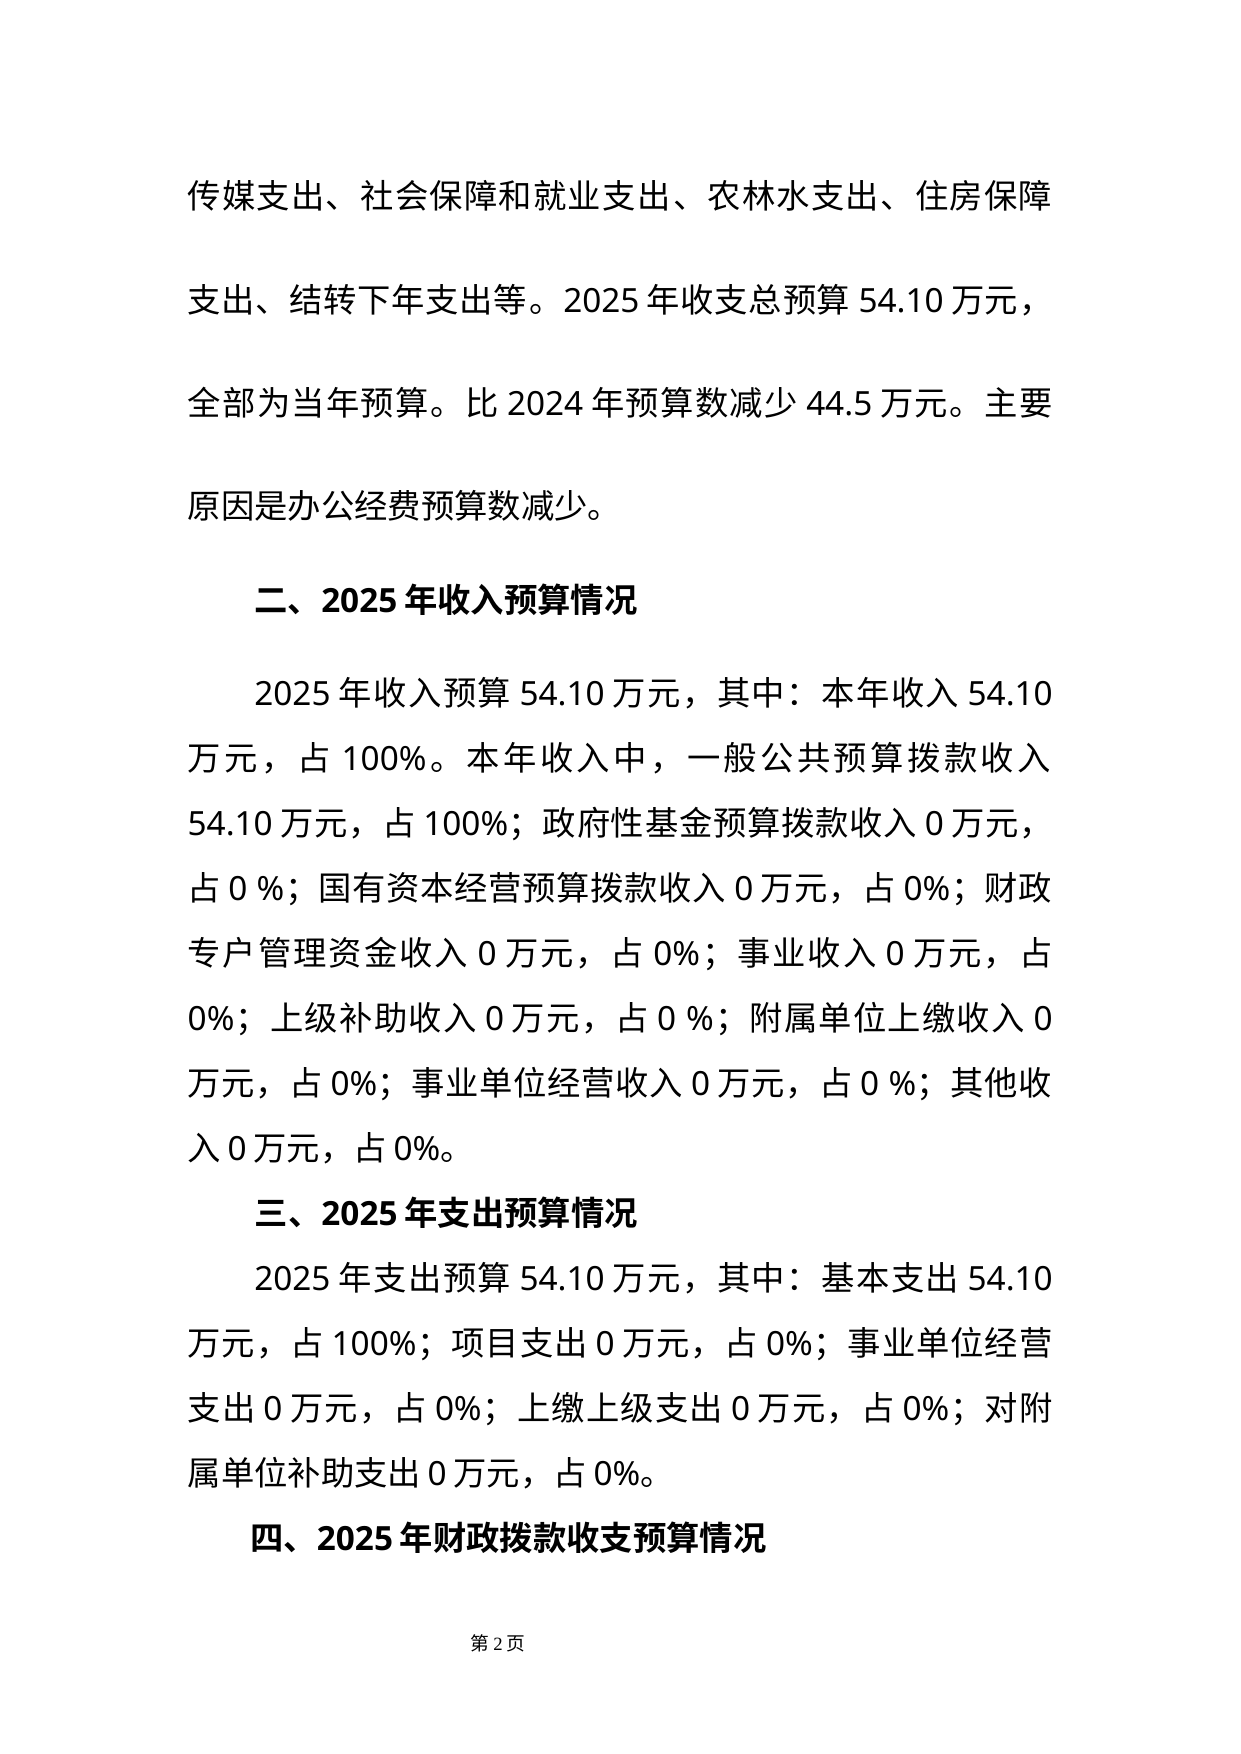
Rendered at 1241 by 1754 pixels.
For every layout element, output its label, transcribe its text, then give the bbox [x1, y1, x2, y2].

text 二、2025年收入预算情况 [187, 565, 1053, 630]
text 三、2025年支出预算情况 [187, 1179, 1053, 1244]
text 2025年收入预算54.10万元，其中：本年收入54.10万元，占100%。本年收入中，一般公共预算拨款收入54.10万元，占100%；政府性基金预算拨款收入0万元，占0 %；国有资本经营预算拨款收入0万元，占0%；财政专户管理资金收入0万元，占0%；事业收入0万元，占0%；上级补助收入0万元，占0 %；附属单位上缴收入0万元，占0%；事业单位经营收入0万元，占0 %；其他收入0万元，占0%。 [187, 659, 1053, 1179]
text 四、2025年财政拨款收支预算情况 [187, 1504, 1053, 1569]
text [187, 162, 1053, 537]
text 2025年支出预算54.10万元，其中：基本支出54.10万元，占100%；项目支出0万元，占0%；事业单位经营支出0万元，占0%；上缴上级支出0万元，占0%；对附属单位补助支出0万元，占0%。 [187, 1244, 1053, 1504]
